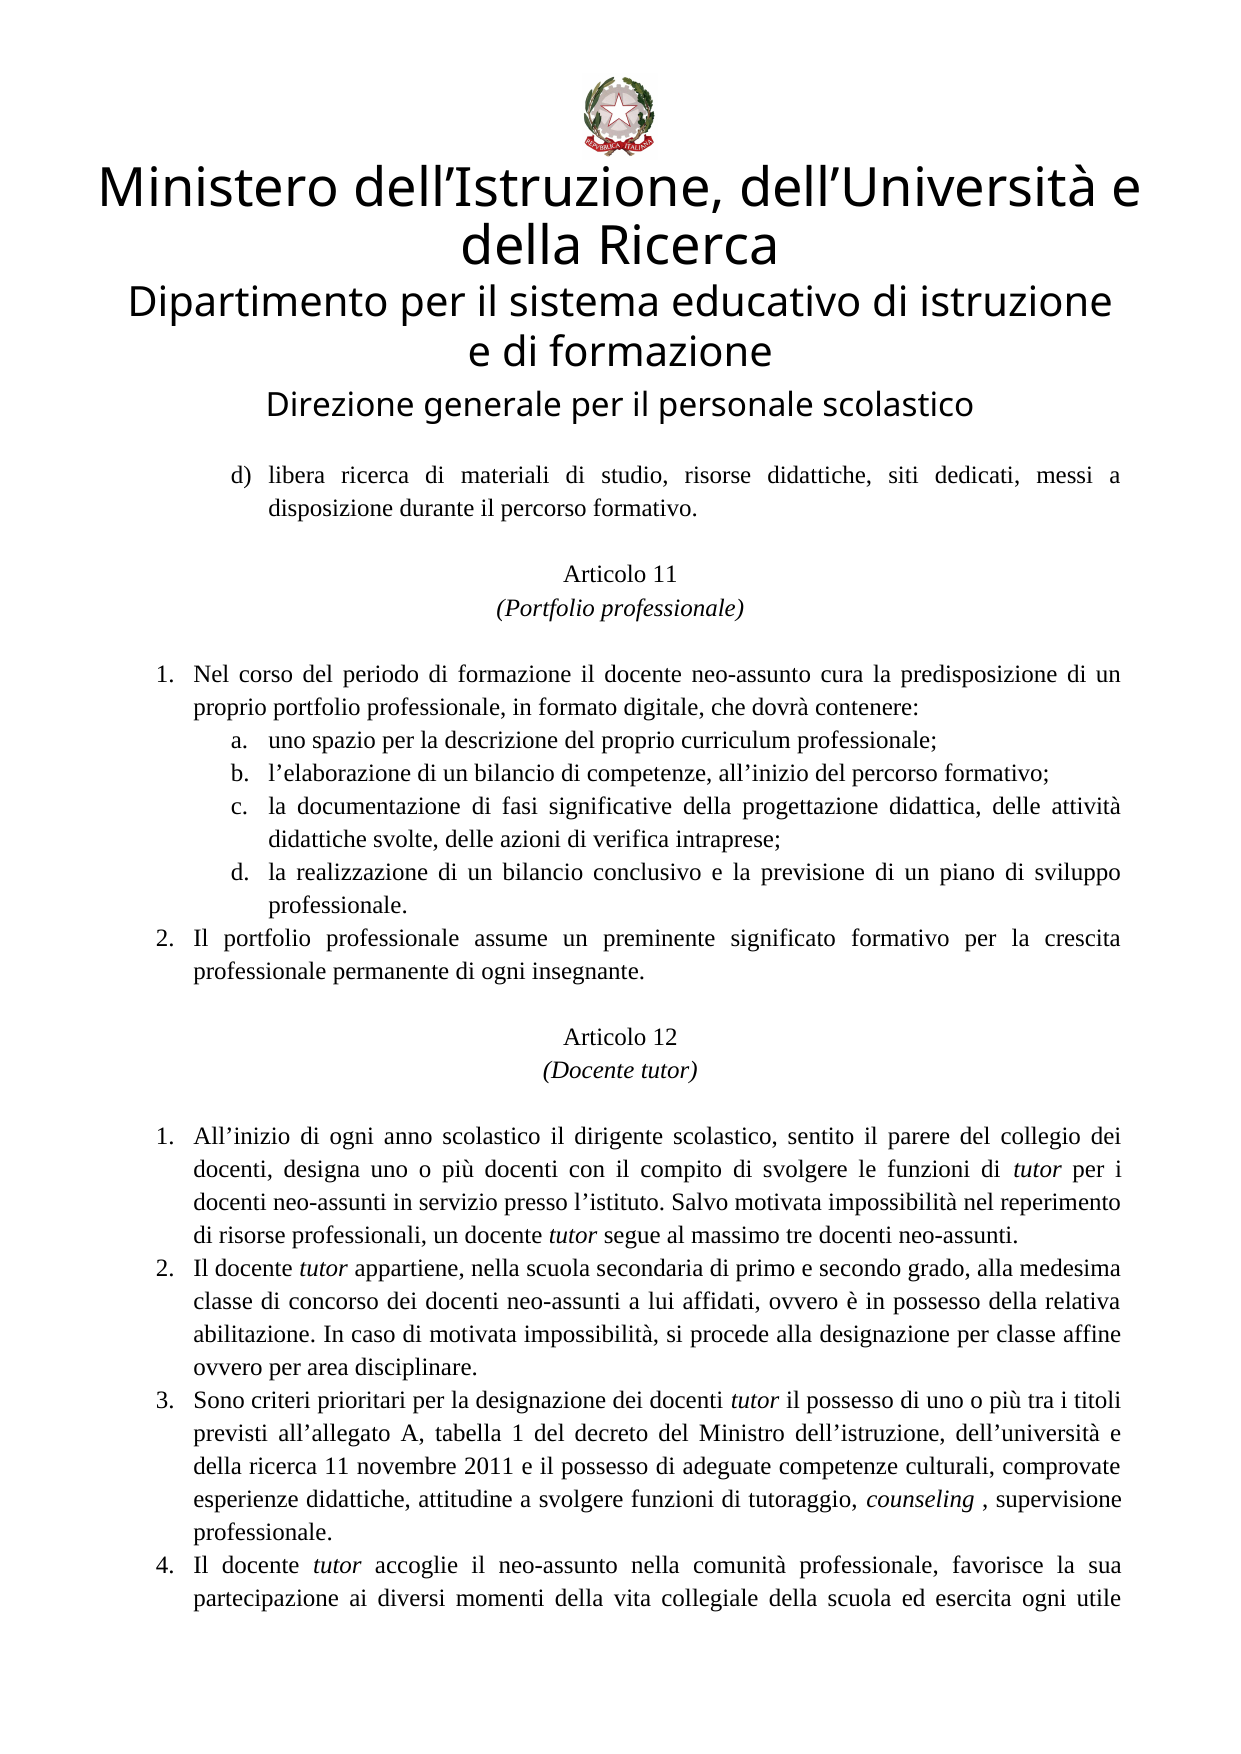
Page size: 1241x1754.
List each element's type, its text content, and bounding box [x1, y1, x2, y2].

list libera ricerca di materiali di studio, risorse didattiche, siti dedicati, messi a disposizione durante il percorso formativo. [231, 461, 1122, 522]
text Articolo 12 [118, 1022, 1122, 1051]
text (Docente tutor) [118, 1055, 1122, 1084]
list l’elaborazione di un bilancio di competenze, all’inizio del percorso formativo; [231, 758, 1122, 786]
text Articolo 11 [118, 559, 1122, 588]
text (Portfolio professionale) [118, 593, 1122, 621]
list uno spazio per la descrizione del proprio curriculum professionale; [231, 725, 1122, 753]
picture [581, 73, 659, 160]
list Nel corso del periodo di formazione il docente neo-assunto cura la predisposizione di un proprio portfolio professionale, in formato digitale, che dovrà contenere: [156, 659, 1122, 720]
list la realizzazione di un bilancio conclusivo e la previsione di un piano di sviluppo professionale. [231, 857, 1122, 918]
list la documentazione di fasi significative della progettazione didattica, delle attività didattiche svolte, delle azioni di verifica intraprese; [231, 791, 1122, 852]
list Il portfolio professionale assume un preminente significato formativo per la crescita professionale permanente di ogni insegnante. [156, 923, 1122, 984]
list Il docente tutor appartiene, nella scuola secondaria di primo e secondo grado, alla medesima classe di concorso dei docenti neo-assunti a lui affidati, ovvero è in possesso della relativa abilitazione. In caso di motivata impossibilità, si procede alla designazione per classe affine ovvero per area disciplinare. [156, 1253, 1122, 1381]
list All’inizio di ogni anno scolastico il dirigente scolastico, sentito il parere del collegio dei docenti, designa uno o più docenti con il compito di svolgere le funzioni di tutor per i docenti neo-assunti in servizio presso l’istituto. Salvo motivata impossibilità nel reperimento di risorse professionali, un docente tutor segue al massimo tre docenti neo-assunti. [156, 1121, 1122, 1249]
list Sono criteri prioritari per la designazione dei docenti tutor il possesso di uno o più tra i titoli previsti all’allegato A, tabella 1 del decreto del Ministro dell’istruzione, dell’università e della ricerca 11 novembre 2011 e il possesso di adeguate competenze culturali, comprovate esperienze didattiche, attitudine a svolgere funzioni di tutoraggio, counseling , supervisione professionale. [156, 1385, 1122, 1546]
